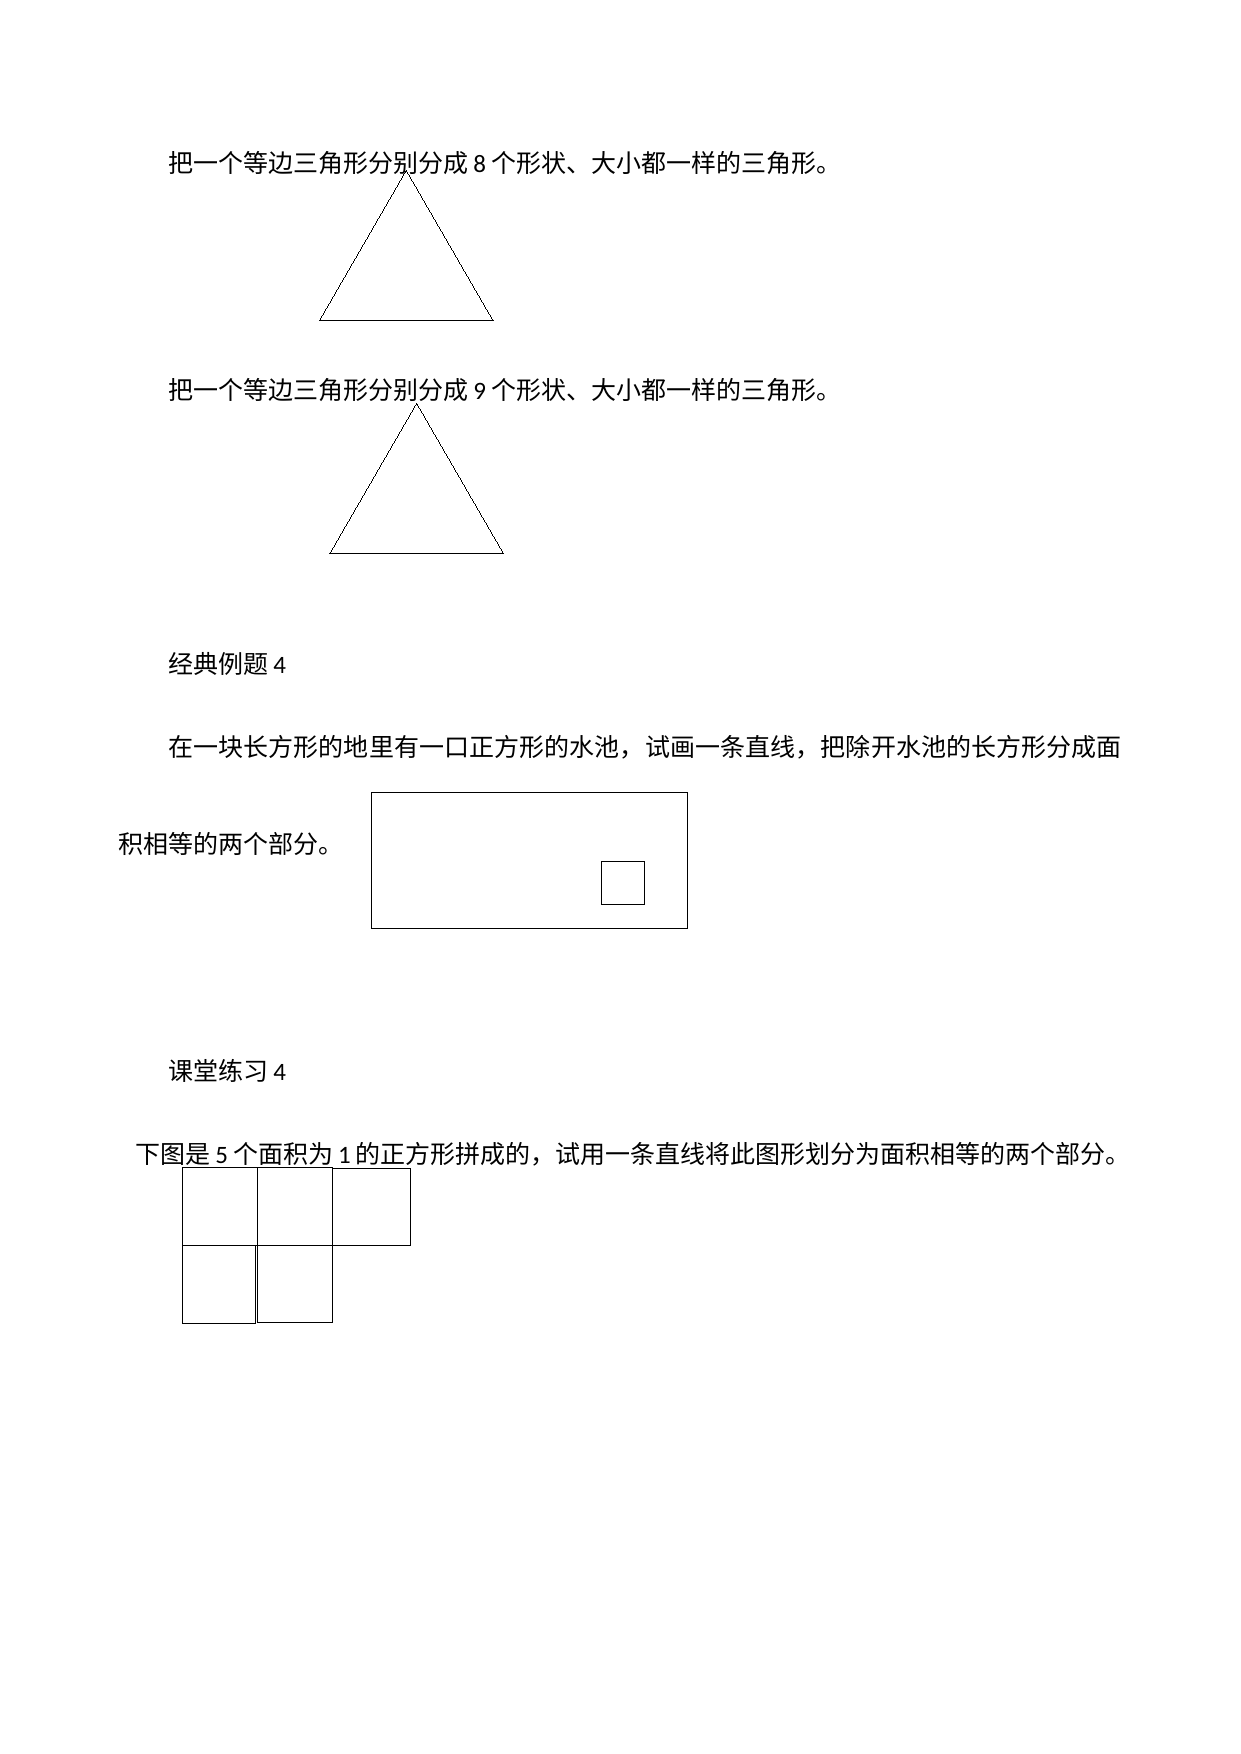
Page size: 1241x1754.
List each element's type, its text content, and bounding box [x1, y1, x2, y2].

text 在一块长方形的地里有一口正方形的水池，试画一条直线，把除开水池的长方形分成面积相等的两个部分。 [118, 713, 1122, 875]
text 课堂练习4 [118, 1037, 1122, 1102]
text 经典例题4 [118, 630, 1122, 695]
text 把一个等边三角形分别分成9个形状、大小都一样的三角形。 [118, 356, 1122, 421]
text 下图是5个面积为1的正方形拼成的，试用一条直线将此图形划分为面积相等的两个部分。 [118, 1120, 1122, 1185]
text 把一个等边三角形分别分成8个形状、大小都一样的三角形。 [118, 129, 1122, 194]
